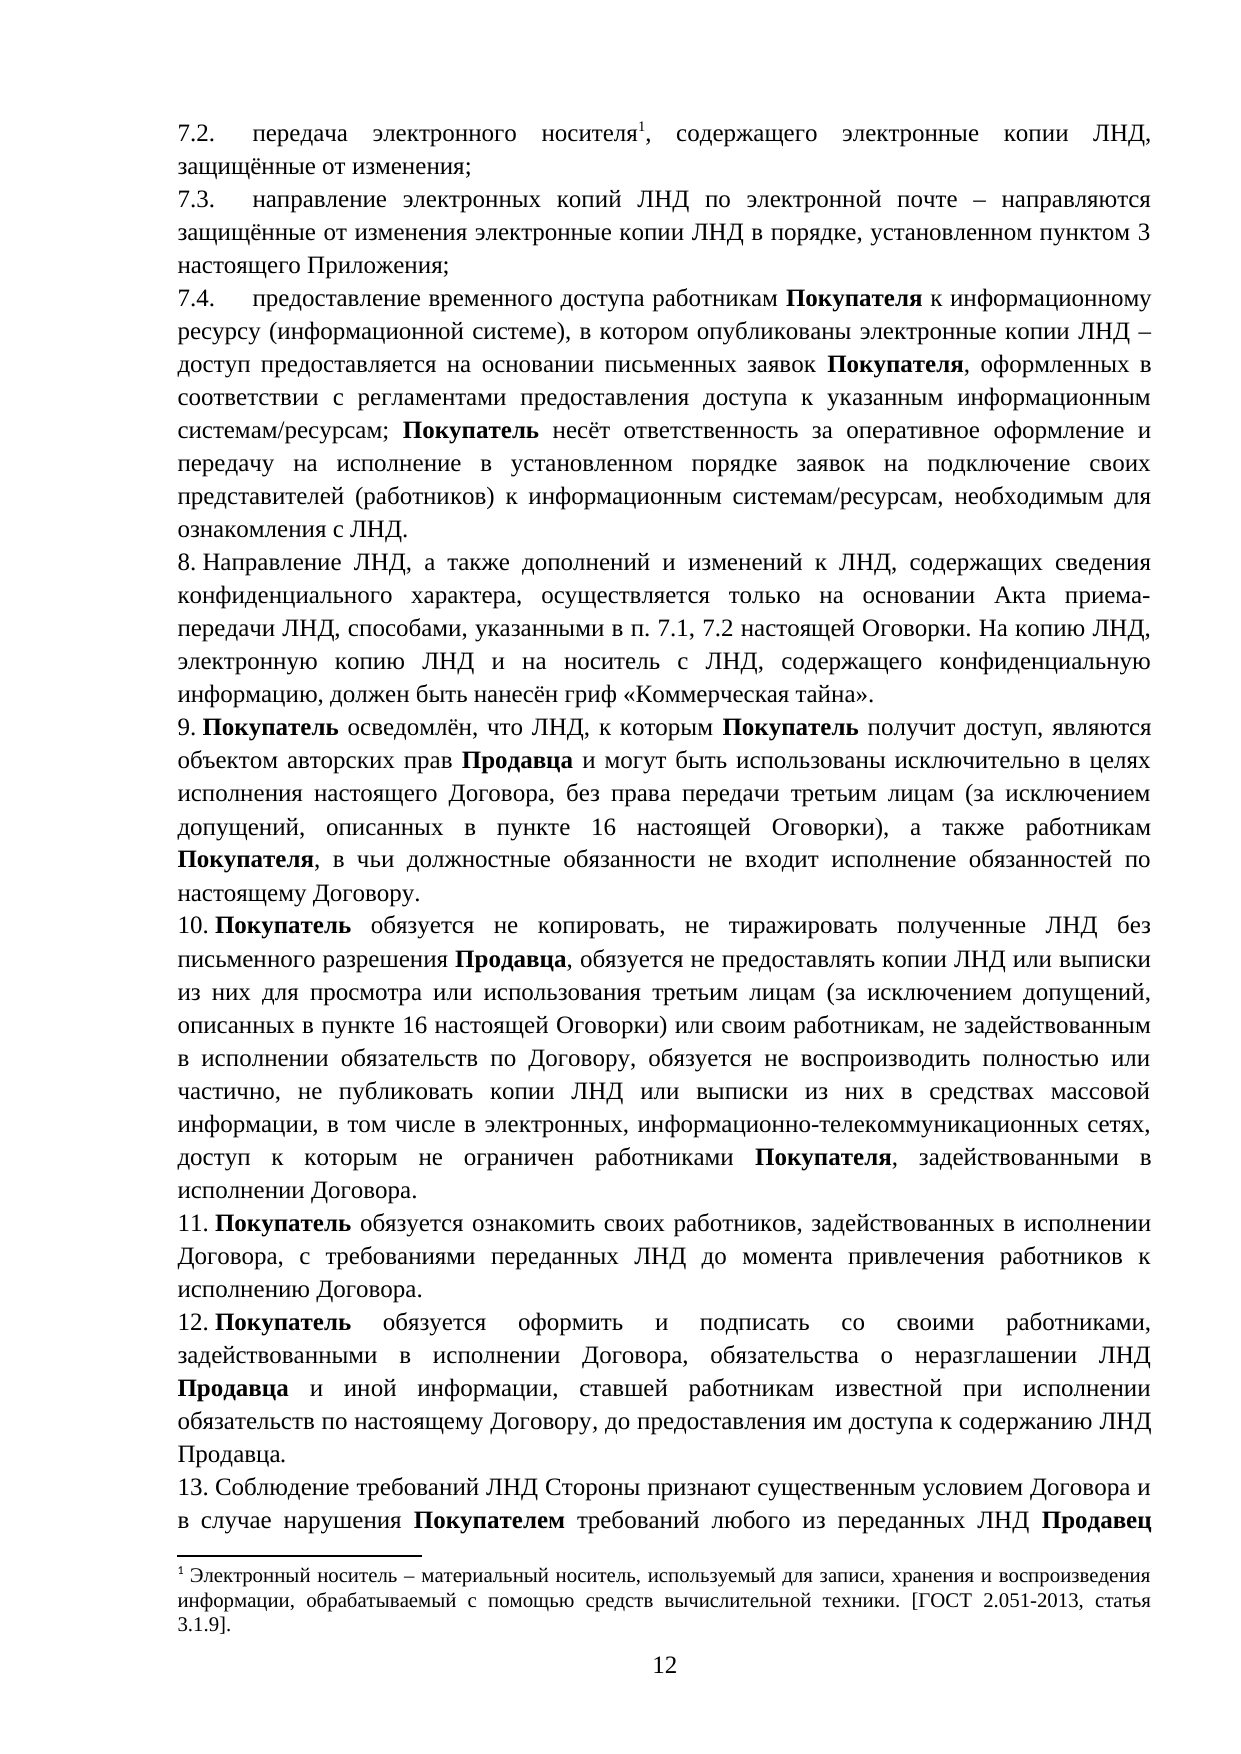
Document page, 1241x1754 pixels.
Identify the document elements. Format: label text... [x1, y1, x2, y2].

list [177, 1472, 1152, 1534]
list Покупатель обязуется не копировать, не тиражировать полученные ЛНД без письменного разрешения Продавца, обязуется не предоставлять копии ЛНД или выписки из них для просмотра или использования третьим лицам (за исключением допущений, описанных в пункте 16 настоящей Оговорки) или своим работникам, не задействованным в исполнении обязательств по Договору, обязуется не воспроизводить полностью или частично, не публиковать копии ЛНД или выписки из них в средствах массовой информации, в том числе в электронных, информационно-телекоммуникационных сетях, доступ к которым не ограничен работниками Покупателя, задействованными в исполнении Договора. [177, 911, 1152, 1203]
list Покупатель осведомлён, что ЛНД, к которым Покупатель получит доступ, являются объектом авторских прав Продавца и могут быть использованы исключительно в целях исполнения настоящего Договора, без права передачи третьим лицам (за исключением допущений, описанных в пункте 16 настоящей Оговорки), а также работникам Покупателя, в чьи должностные обязанности не входит исполнение обязанностей по настоящему Договору. [177, 712, 1152, 906]
list Направление ЛНД, а также дополнений и изменений к ЛНД, содержащих сведения конфиденциального характера, осуществляется только на основании Акта приема-передачи ЛНД, способами, указанными в п. 7.1, 7.2 настоящей Оговорки. На копию ЛНД, электронную копию ЛНД и на носитель с ЛНД, содержащего конфиденциальную информацию, должен быть нанесён гриф «Коммерческая тайна». [177, 547, 1152, 708]
list направление электронных копий ЛНД по электронной почте – направляются защищённые от изменения электронные копии ЛНД в порядке, установленном пунктом 3 настоящего Приложения; [177, 184, 1152, 279]
list Покупатель обязуется оформить и подписать со своими работниками, задействованными в исполнении Договора, обязательства о неразглашении ЛНД Продавца и иной информации, ставшей работникам известной при исполнении обязательств по настоящему Договору, до предоставления им доступа к содержанию ЛНД Продавца. [177, 1307, 1152, 1468]
list предоставление временного доступа работникам Покупателя к информационному ресурсу (информационной системе), в котором опубликованы электронные копии ЛНД – доступ предоставляется на основании письменных заявок Покупателя, оформленных в соответствии с регламентами предоставления доступа к указанным информационным системам/ресурсам; Покупатель несёт ответственность за оперативное оформление и передачу на исполнение в установленном порядке заявок на подключение своих представителей (работников) к информационным системам/ресурсам, необходимым для ознакомления с ЛНД. [177, 283, 1152, 543]
list передача электронного носителя, содержащего электронные копии ЛНД, защищённые от изменения; [177, 118, 1152, 180]
list Покупатель обязуется ознакомить своих работников, задействованных в исполнении Договора, с требованиями переданных ЛНД до момента привлечения работников к исполнению Договора. [177, 1208, 1152, 1303]
